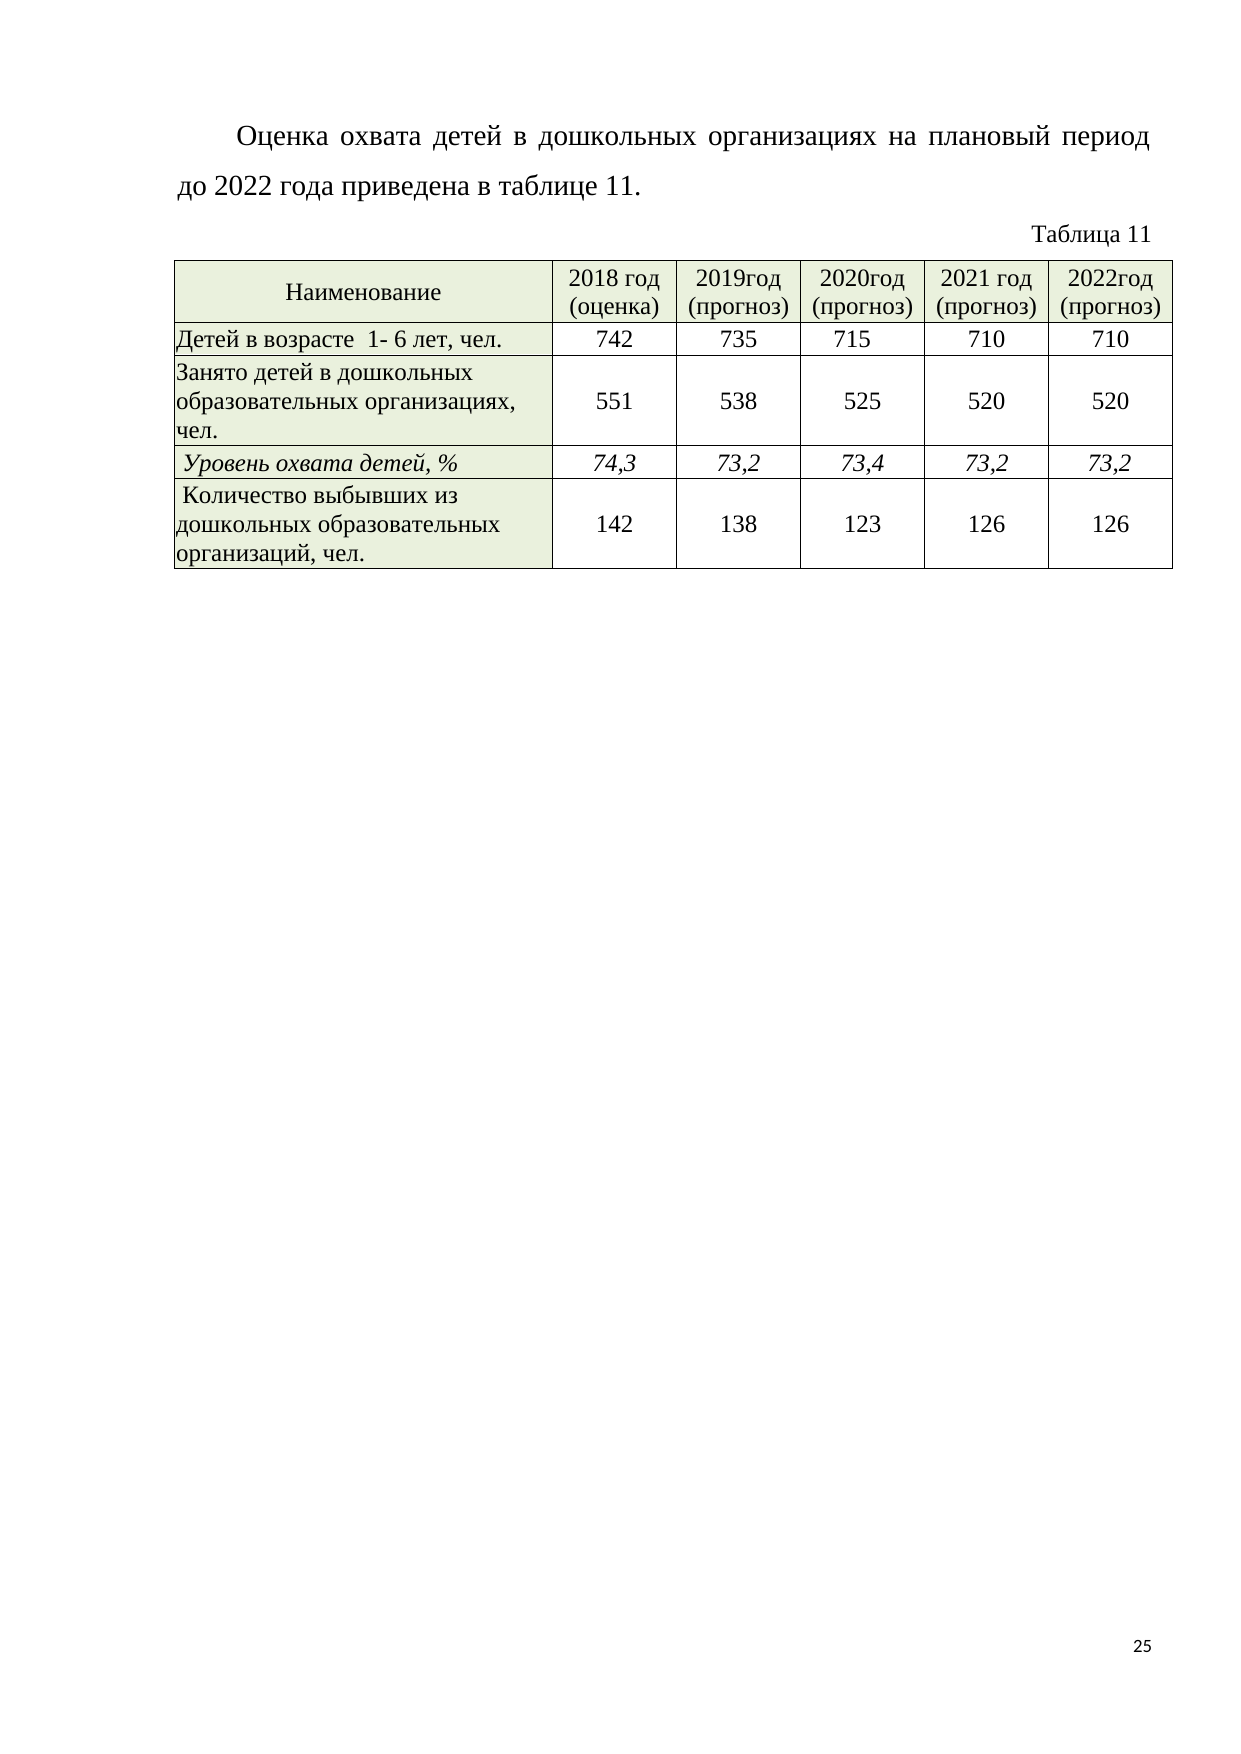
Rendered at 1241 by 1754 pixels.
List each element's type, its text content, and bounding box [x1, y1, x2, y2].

table_cell 742 [553, 323, 676, 354]
table_cell 126 [925, 479, 1048, 568]
text Таблица 11 [177, 219, 1152, 247]
table_cell 538 [677, 356, 800, 445]
table_cell 142 [553, 479, 676, 568]
table_header 2018 год (оценка) [553, 261, 676, 322]
table_header 2020год (прогноз) [801, 261, 924, 322]
table_cell 525 [801, 356, 924, 445]
table_cell 126 [1049, 479, 1172, 568]
table_cell 520 [1049, 356, 1172, 445]
table_cell Занято детей в дошкольных образовательных организациях, чел. [175, 356, 552, 445]
table_cell 138 [677, 479, 800, 568]
table_cell Уровень охвата детей, % [175, 446, 552, 478]
table_header 2022год (прогноз) [1049, 261, 1172, 322]
table_cell 710 [1049, 323, 1172, 354]
table_cell Количество выбывших из дошкольных образовательных организаций, чел. [175, 479, 552, 568]
table_header 2019год (прогноз) [677, 261, 800, 322]
table_cell Детей в возрасте 1- 6 лет, чел. [175, 323, 552, 354]
table_cell 73,2 [677, 446, 800, 478]
table_cell 73,4 [801, 446, 924, 478]
table_cell 520 [925, 356, 1048, 445]
table_cell 735 [677, 323, 800, 354]
table_cell 73,2 [1049, 446, 1172, 478]
table_header Наименование [175, 261, 552, 322]
text Оценка охвата детей в дошкольных организациях на плановый период до 2022 года приведена в таблице 11. [177, 118, 1152, 202]
table_header 2021 год (прогноз) [925, 261, 1048, 322]
table_cell 74,3 [553, 446, 676, 478]
table_cell 710 [925, 323, 1048, 354]
table_cell 123 [801, 479, 924, 568]
table_cell 715 [801, 323, 924, 354]
table_cell 73,2 [925, 446, 1048, 478]
table_cell 551 [553, 356, 676, 445]
